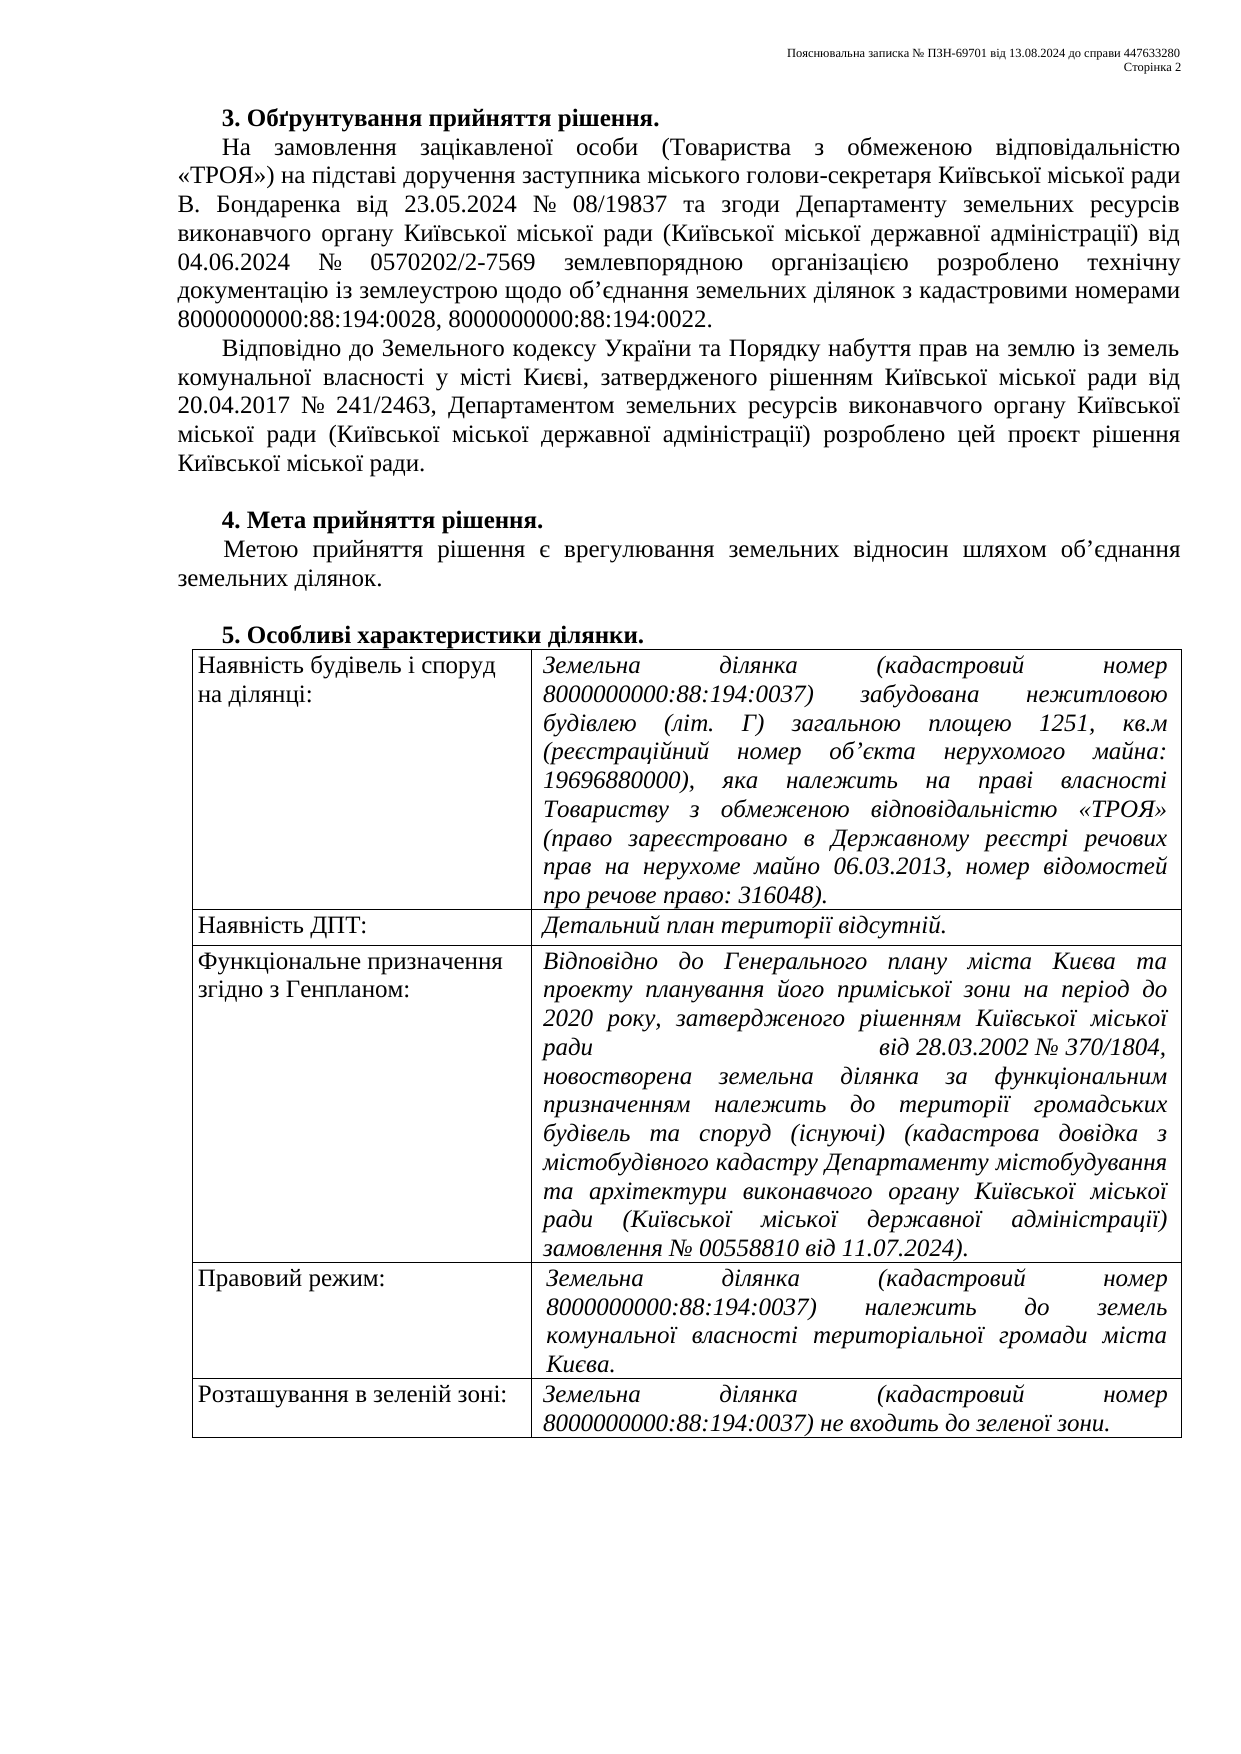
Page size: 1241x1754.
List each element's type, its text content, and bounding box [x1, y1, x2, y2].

text На замовлення зацікавленої особи (Товариства з обмеженою відповідальністю «ТРОЯ») на підставі доручення заступника міського голови-секретаря Київської міської ради В. Бондаренка від 23.05.2024 № 08/19837 та згоди Департаменту земельних ресурсів виконавчого органу Київської міської ради (Київської міської державної адміністрації) від 04.06.2024 № 0570202/2-7569 землевпорядною організацією розроблено технічну документацію із землеустрою щодо об’єднання земельних ділянок з кадастровими номерами 8000000000:88:194:0028, 8000000000:88:194:0022. [177, 132, 1181, 333]
text 4. Мета прийняття рішення. [177, 505, 1181, 534]
text 3. Обґрунтування прийняття рішення. [177, 103, 1181, 132]
text 5. Особливі характеристики ділянки. [222, 620, 1181, 649]
table_cell Наявність ДПТ: [193, 910, 531, 945]
table_cell Правовий режим: [193, 1263, 531, 1378]
table_header Земельна ділянка (кадастровий номер 8000000000:88:194:0037) забудована нежитловою будівлею (літ. Г) загальною площею 1251, кв.м (реєстраційний номер об’єкта нерухомого майна: 19696880000), яка належить на праві власності Товариству з обмеженою відповідальністю «ТРОЯ» (право зареєстровано в Державному реєстрі речових прав на нерухоме майно 06.03.2013, номер відомостей про речове право: 316048). [532, 650, 1181, 909]
text Метою прийняття рішення є врегулювання земельних відносин шляхом об’єднання земельних ділянок. [177, 534, 1181, 592]
table_cell Відповідно до Генерального плану міста Києва та проекту планування його приміської зони на період до 2020 року, затвердженого рішенням Київської міської ради від 28.03.2002 № 370/1804, новостворена земельна ділянка за функціональним призначенням належить до території громадських будівель та споруд (існуючі) (кадастрова довідка з містобудівного кадастру Департаменту містобудування та архітектури виконавчого органу Київської міської ради (Київської міської державної адміністрації) замовлення № 00558810 від 11.07.2024). [532, 946, 1181, 1262]
text Відповідно до Земельного кодексу України та Порядку набуття прав на землю із земель комунальної власності у місті Києві, затвердженого рішенням Київської міської ради від 20.04.2017 № 241/2463, Департаментом земельних ресурсів виконавчого органу Київської міської ради (Київської міської державної адміністрації) розроблено цей проєкт рішення Київської міської ради. [177, 333, 1181, 477]
table_cell Детальний план території відсутній. [532, 910, 1181, 945]
table_cell Функціональне призначення згідно з Генпланом: [193, 946, 531, 1262]
table_cell Земельна ділянка (кадастровий номер 8000000000:88:194:0037) не входить до зеленої зони. [532, 1379, 1181, 1437]
table_cell Розташування в зеленій зоні: [193, 1379, 531, 1437]
table_header Наявність будівель і споруд на ділянці: [193, 650, 531, 909]
table_cell Земельна ділянка (кадастровий номер 8000000000:88:194:0037) належить до земель комунальної власності територіальної громади міста Києва. [532, 1263, 1181, 1378]
